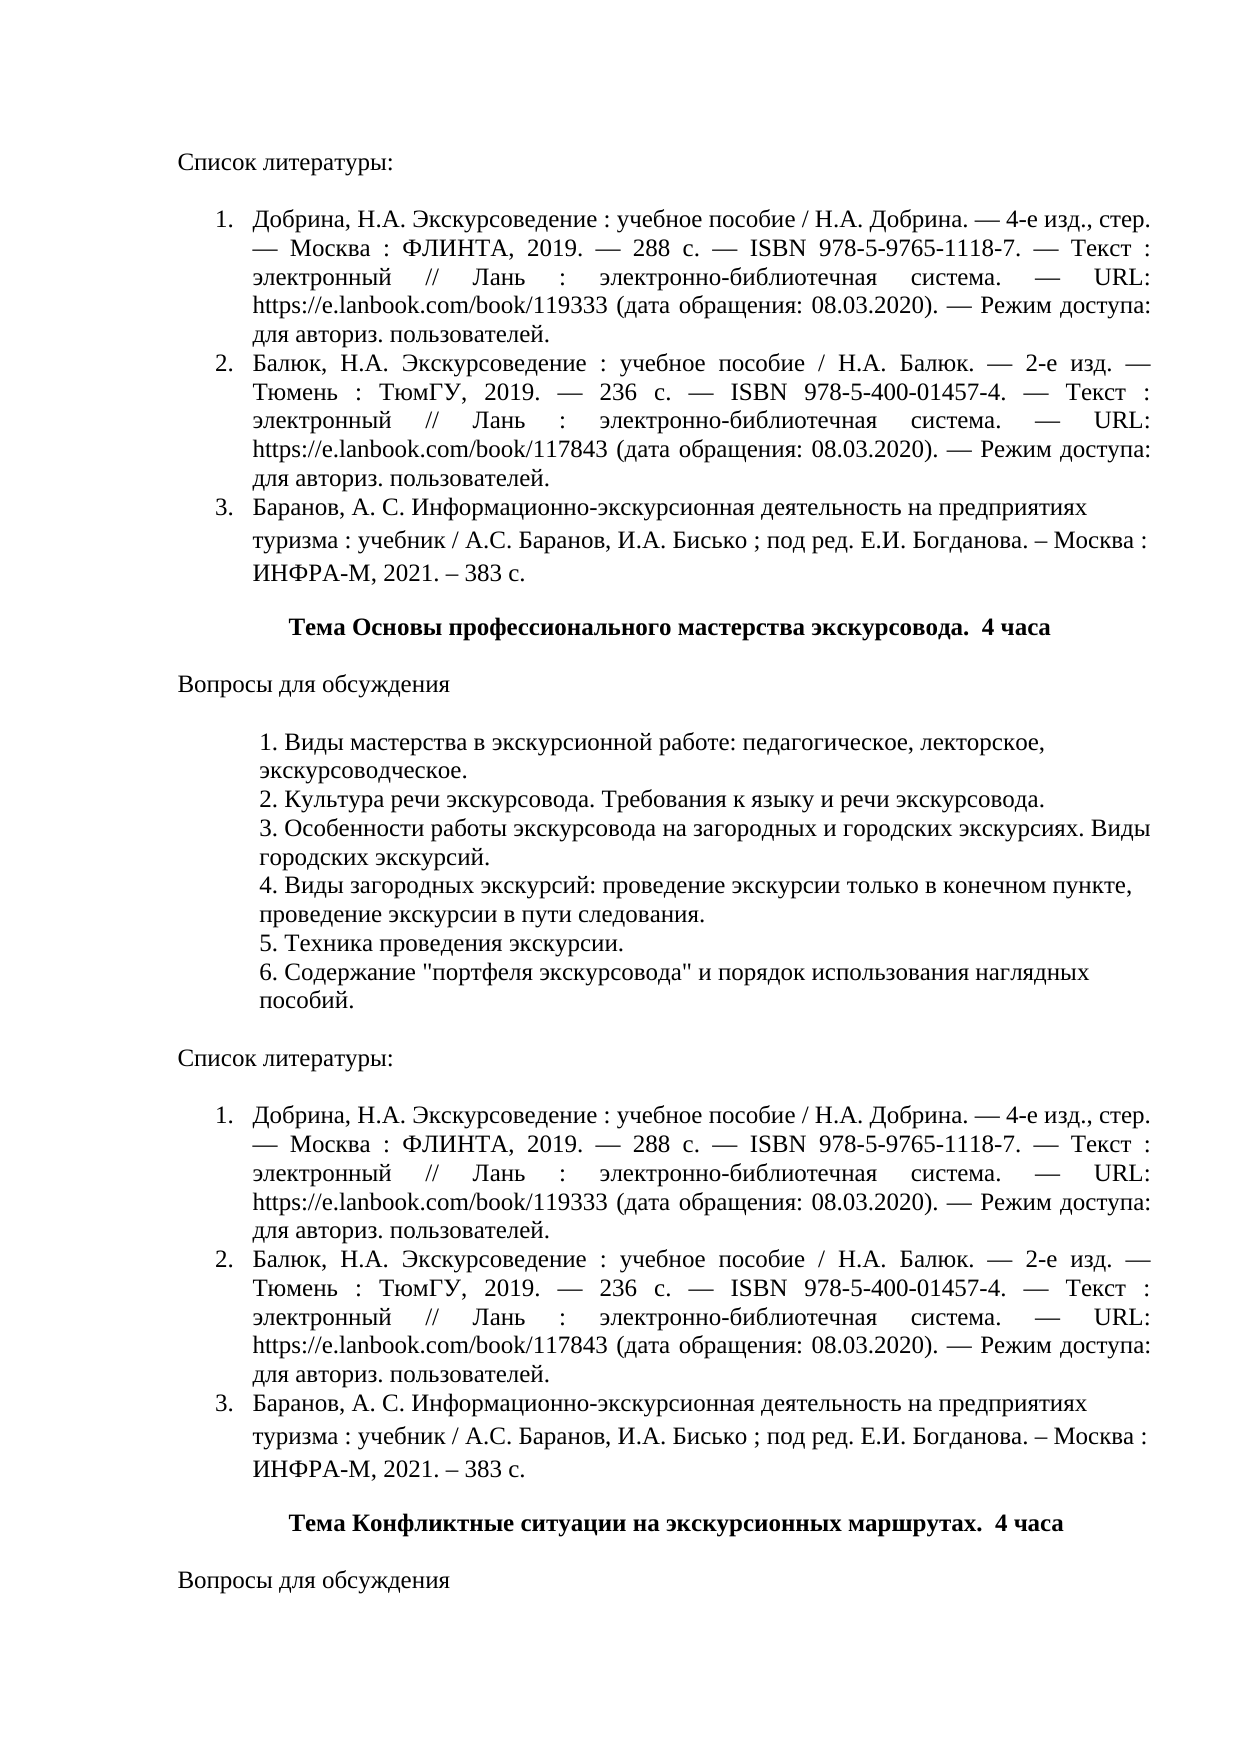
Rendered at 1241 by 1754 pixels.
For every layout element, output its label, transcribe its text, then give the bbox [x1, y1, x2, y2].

text 5. Техника проведения экскурсии. [259, 928, 1152, 957]
text 3. Особенности работы экскурсовода на загородных и городских экскурсиях. Виды городских экскурсий. [259, 813, 1152, 871]
text Вопросы для обсуждения [177, 1565, 1152, 1594]
text Список литературы: [177, 147, 1152, 176]
text 1. Виды мастерства в экскурсионной работе: педагогическое, лекторское, экскурсоводческое. [259, 727, 1152, 784]
text Тема Основы профессионального мастерства экскурсовода. 4 часа [288, 612, 1152, 641]
text Вопросы для обсуждения [177, 669, 1152, 698]
text 6. Содержание "портфеля экскурсовода" и порядок использования наглядных пособий. [259, 957, 1152, 1014]
list Добрина, Н.А. Экскурсоведение : учебное пособие / Н.А. Добрина. — 4-е изд., стер. — Москва : ФЛИНТА, 2019. — 288 с. — ISBN 978-5-9765-1118-7. — Текст : электронный // Лань : электронно-библиотечная система. — URL: https://e.lanbook.com/book/119333 (дата обращения: 08.03.2020). — Режим доступа: для авториз. пользователей. [215, 204, 1152, 348]
text Список литературы: [177, 1043, 1152, 1072]
text Тема Конфликтные ситуации на экскурсионных маршрутах. 4 часа [288, 1508, 1152, 1537]
list Добрина, Н.А. Экскурсоведение : учебное пособие / Н.А. Добрина. — 4-е изд., стер. — Москва : ФЛИНТА, 2019. — 288 с. — ISBN 978-5-9765-1118-7. — Текст : электронный // Лань : электронно-библиотечная система. — URL: https://e.lanbook.com/book/119333 (дата обращения: 08.03.2020). — Режим доступа: для авториз. пользователей. [215, 1101, 1152, 1244]
text 4. Виды загородных экскурсий: проведение экскурсии только в конечном пункте, проведение экскурсии в пути следования. [259, 871, 1152, 928]
text 2. Культура речи экскурсовода. Требования к языку и речи экскурсовода. [259, 784, 1152, 813]
